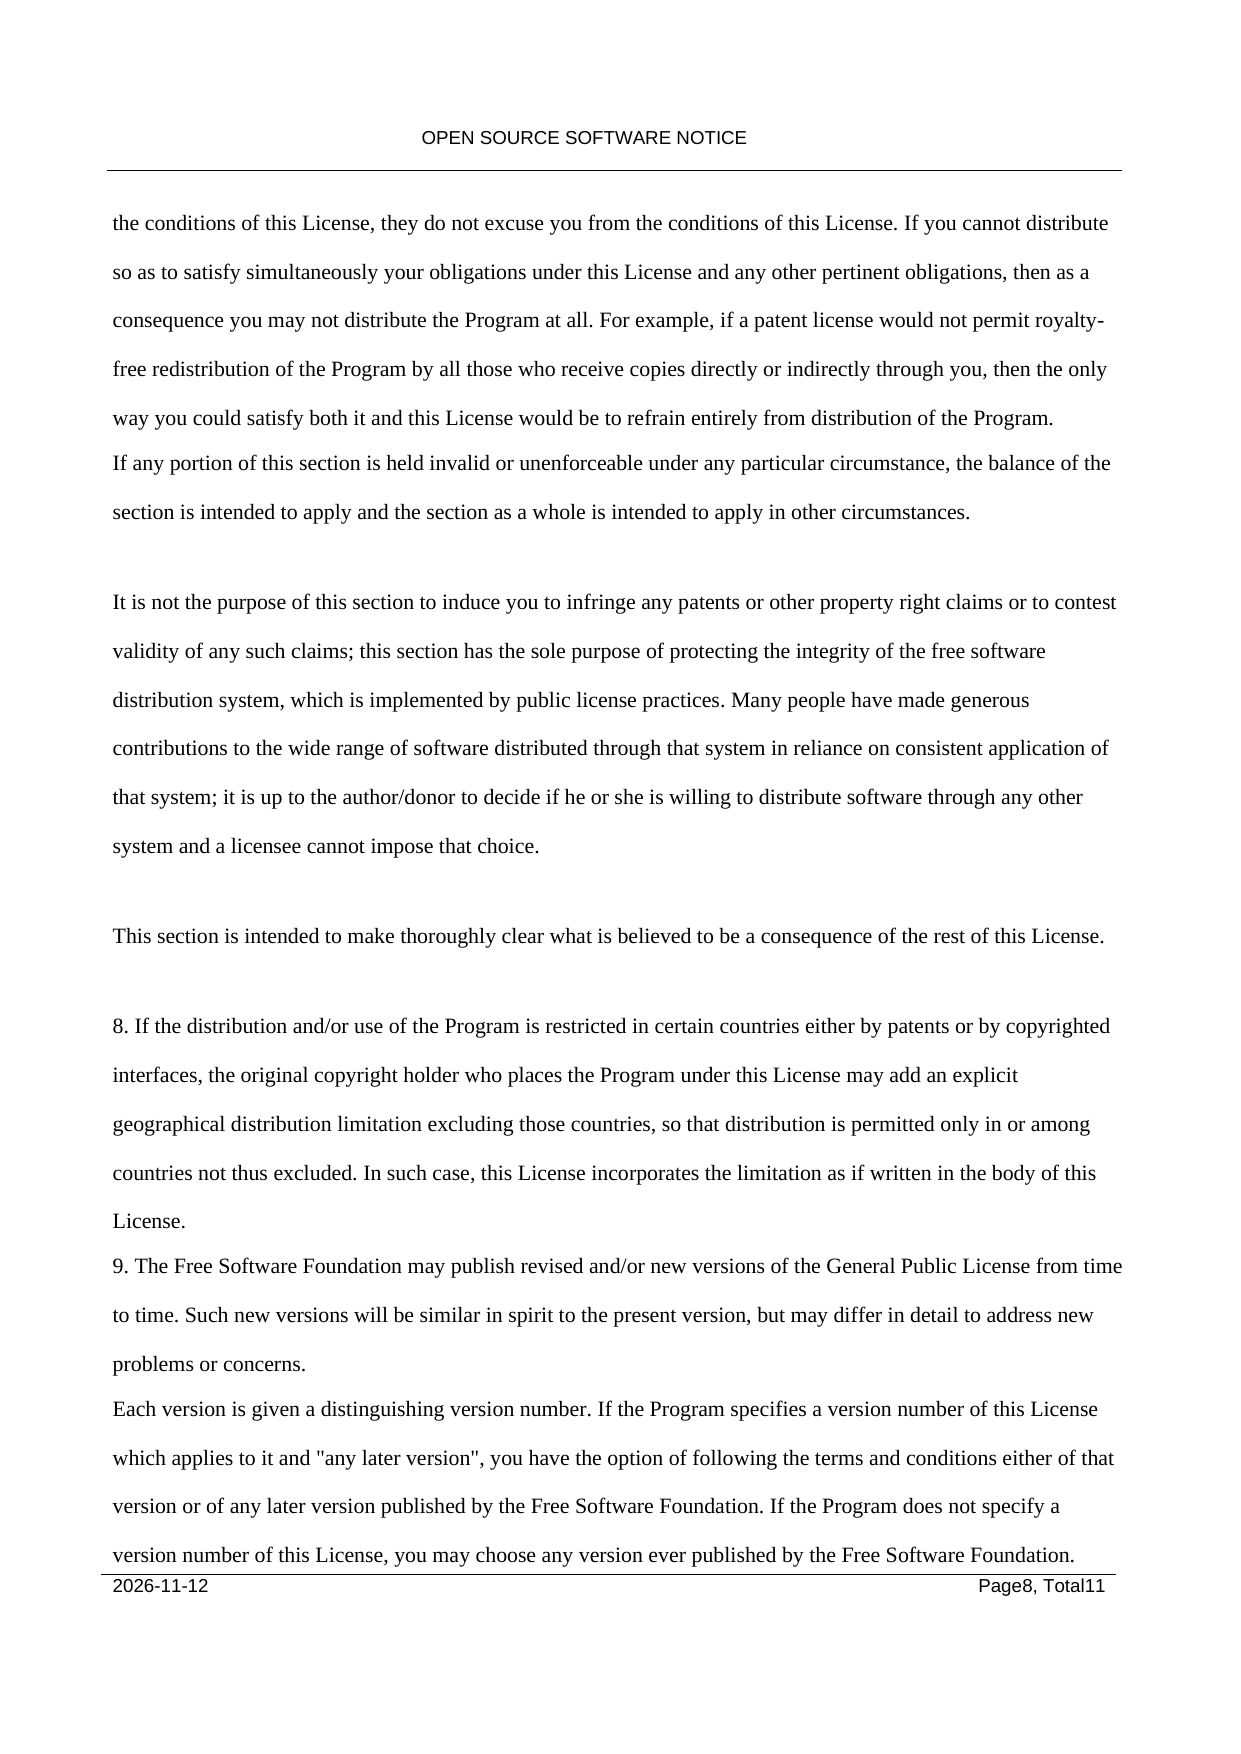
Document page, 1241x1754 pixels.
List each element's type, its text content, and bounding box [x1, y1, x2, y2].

text If any portion of this section is held invalid or unenforceable under any particular circumstance, the balance of the section is intended to apply and the section as a whole is intended to apply in other circumstances. [112, 446, 1128, 528]
text 8. If the distribution and/or use of the Program is restricted in certain countries either by patents or by copyrighted interfaces, the original copyright holder who places the Program under this License may add an explicit geographical distribution limitation excluding those countries, so that distribution is permitted only in or among countries not thus excluded. In such case, this License incorporates the limitation as if written in the body of this License. [112, 1009, 1128, 1237]
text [112, 206, 1128, 434]
text 9. The Free Software Foundation may publish revised and/or new versions of the General Public License from time to time. Such new versions will be similar in spirit to the present version, but may differ in detail to address new problems or concerns. [112, 1250, 1128, 1380]
text This section is intended to make thoroughly clear what is believed to be a consequence of the rest of this License. [112, 919, 1128, 952]
text It is not the purpose of this section to induce you to infringe any patents or other property right claims or to contest validity of any such claims; this section has the sole purpose of protecting the integrity of the free software distribution system, which is implemented by public license practices. Many people have made generous contributions to the wide range of software distributed through that system in reliance on consistent application of that system; it is up to the author/donor to decide if he or she is willing to distribute software through any other system and a licensee cannot impose that choice. [112, 585, 1128, 862]
text Each version is given a distinguishing version number. If the Program specifies a version number of this License which applies to it and "any later version", you have the option of following the terms and conditions either of that version or of any later version published by the Free Software Foundation. If the Program does not specify a version number of this License, you may choose any version ever published by the Free Software Foundation. [112, 1392, 1128, 1571]
